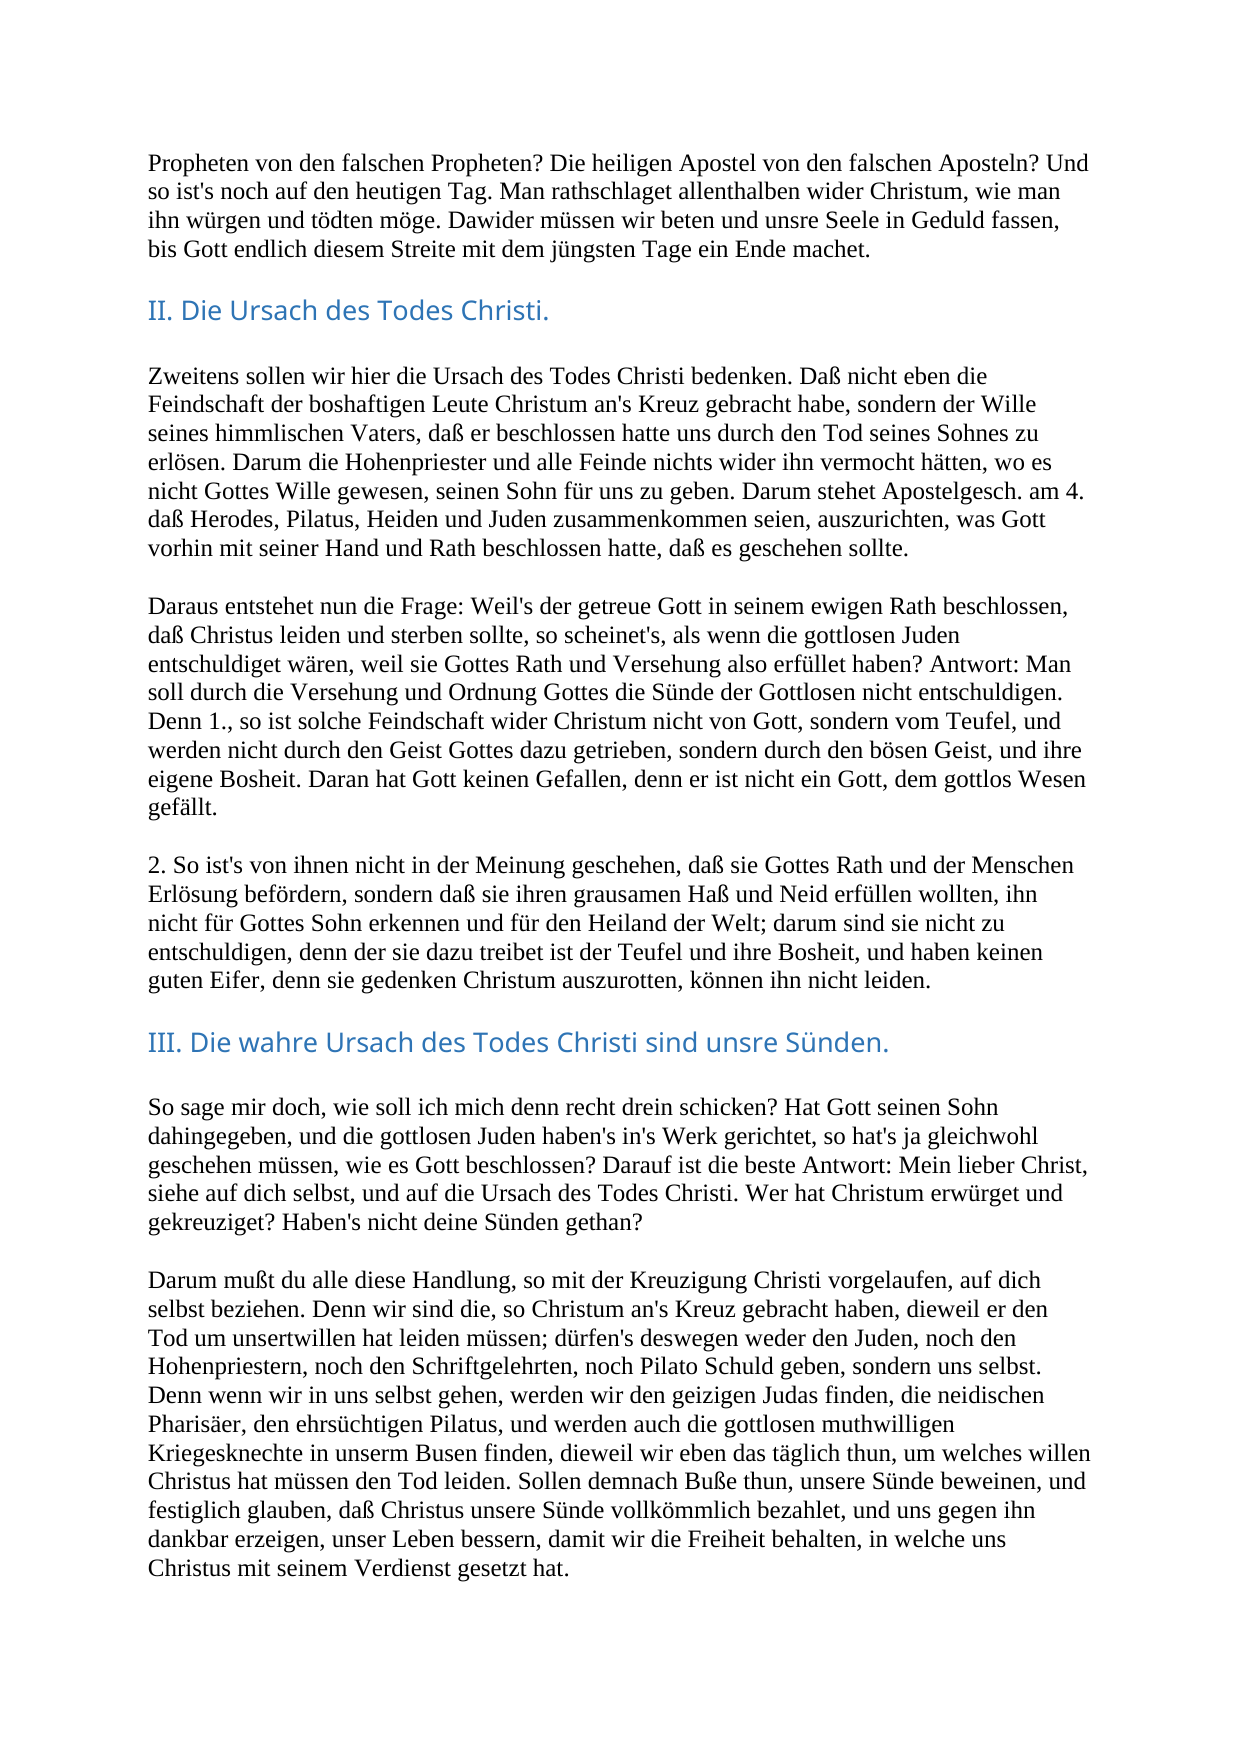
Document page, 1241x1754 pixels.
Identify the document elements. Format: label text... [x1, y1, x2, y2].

subtitle III. Die wahre Ursach des Todes Christi sind unsre Sünden. [148, 1023, 1093, 1060]
text So sage mir doch, wie soll ich mich denn recht drein schicken? Hat Gott seinen Sohn dahingegeben, und die gottlosen Juden haben's in's Werk gerichtet, so hat's ja gleichwohl geschehen müssen, wie es Gott beschlossen? Darauf ist die beste Antwort: Mein lieber Christ, siehe auf dich selbst, und auf die Ursach des Todes Christi. Wer hat Christum erwürget und gekreuziget? Haben's nicht deine Sünden gethan? [148, 1092, 1093, 1236]
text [148, 148, 1093, 263]
text Darum mußt du alle diese Handlung, so mit der Kreuzigung Christi vorgelaufen, auf dich selbst beziehen. Denn wir sind die, so Christum an's Kreuz gebracht haben, dieweil er den Tod um unsertwillen hat leiden müssen; dürfen's deswegen weder den Juden, noch den Hohenpriestern, noch den Schriftgelehrten, noch Pilato Schuld geben, sondern uns selbst. Denn wenn wir in uns selbst gehen, werden wir den geizigen Judas finden, die neidischen Pharisäer, den ehrsüchtigen Pilatus, und werden auch die gottlosen muthwilligen Kriegesknechte in unserm Busen finden, dieweil wir eben das täglich thun, um welches willen Christus hat müssen den Tod leiden. Sollen demnach Buße thun, unsere Sünde beweinen, und festiglich glauben, daß Christus unsere Sünde vollkömmlich bezahlet, und uns gegen ihn dankbar erzeigen, unser Leben bessern, damit wir die Freiheit behalten, in welche uns Christus mit seinem Verdienst gesetzt hat. [148, 1265, 1093, 1581]
text 2. So ist's von ihnen nicht in der Meinung geschehen, daß sie Gottes Rath und der Menschen Erlösung befördern, sondern daß sie ihren grausamen Haß und Neid erfüllen wollten, ihn nicht für Gottes Sohn erkennen und für den Heiland der Welt; darum sind sie nicht zu entschuldigen, denn der sie dazu treibet ist der Teufel und ihre Bosheit, und haben keinen guten Eifer, denn sie gedenken Christum auszurotten, können ihn nicht leiden. [148, 850, 1093, 994]
text Zweitens sollen wir hier die Ursach des Todes Christi bedenken. Daß nicht eben die Feindschaft der boshaftigen Leute Christum an's Kreuz gebracht habe, sondern der Wille seines himmlischen Vaters, daß er beschlossen hatte uns durch den Tod seines Sohnes zu erlösen. Darum die Hohenpriester und alle Feinde nichts wider ihn vermocht hätten, wo es nicht Gottes Wille gewesen, seinen Sohn für uns zu geben. Darum stehet Apostelgesch. am 4. daß Herodes, Pilatus, Heiden und Juden zusammenkommen seien, auszurichten, was Gott vorhin mit seiner Hand und Rath beschlossen hatte, daß es geschehen sollte. [148, 361, 1093, 562]
text Daraus entstehet nun die Frage: Weil's der getreue Gott in seinem ewigen Rath beschlossen, daß Christus leiden und sterben sollte, so scheinet's, als wenn die gottlosen Juden entschuldiget wären, weil sie Gottes Rath und Versehung also erfüllet haben? Antwort: Man soll durch die Versehung und Ordnung Gottes die Sünde der Gottlosen nicht entschuldigen. Denn 1., so ist solche Feindschaft wider Christum nicht von Gott, sondern vom Teufel, und werden nicht durch den Geist Gottes dazu getrieben, sondern durch den bösen Geist, und ihre eigene Bosheit. Daran hat Gott keinen Gefallen, denn er ist nicht ein Gott, dem gottlos Wesen gefällt. [148, 591, 1093, 821]
subtitle II. Die Ursach des Todes Christi. [148, 292, 1093, 329]
